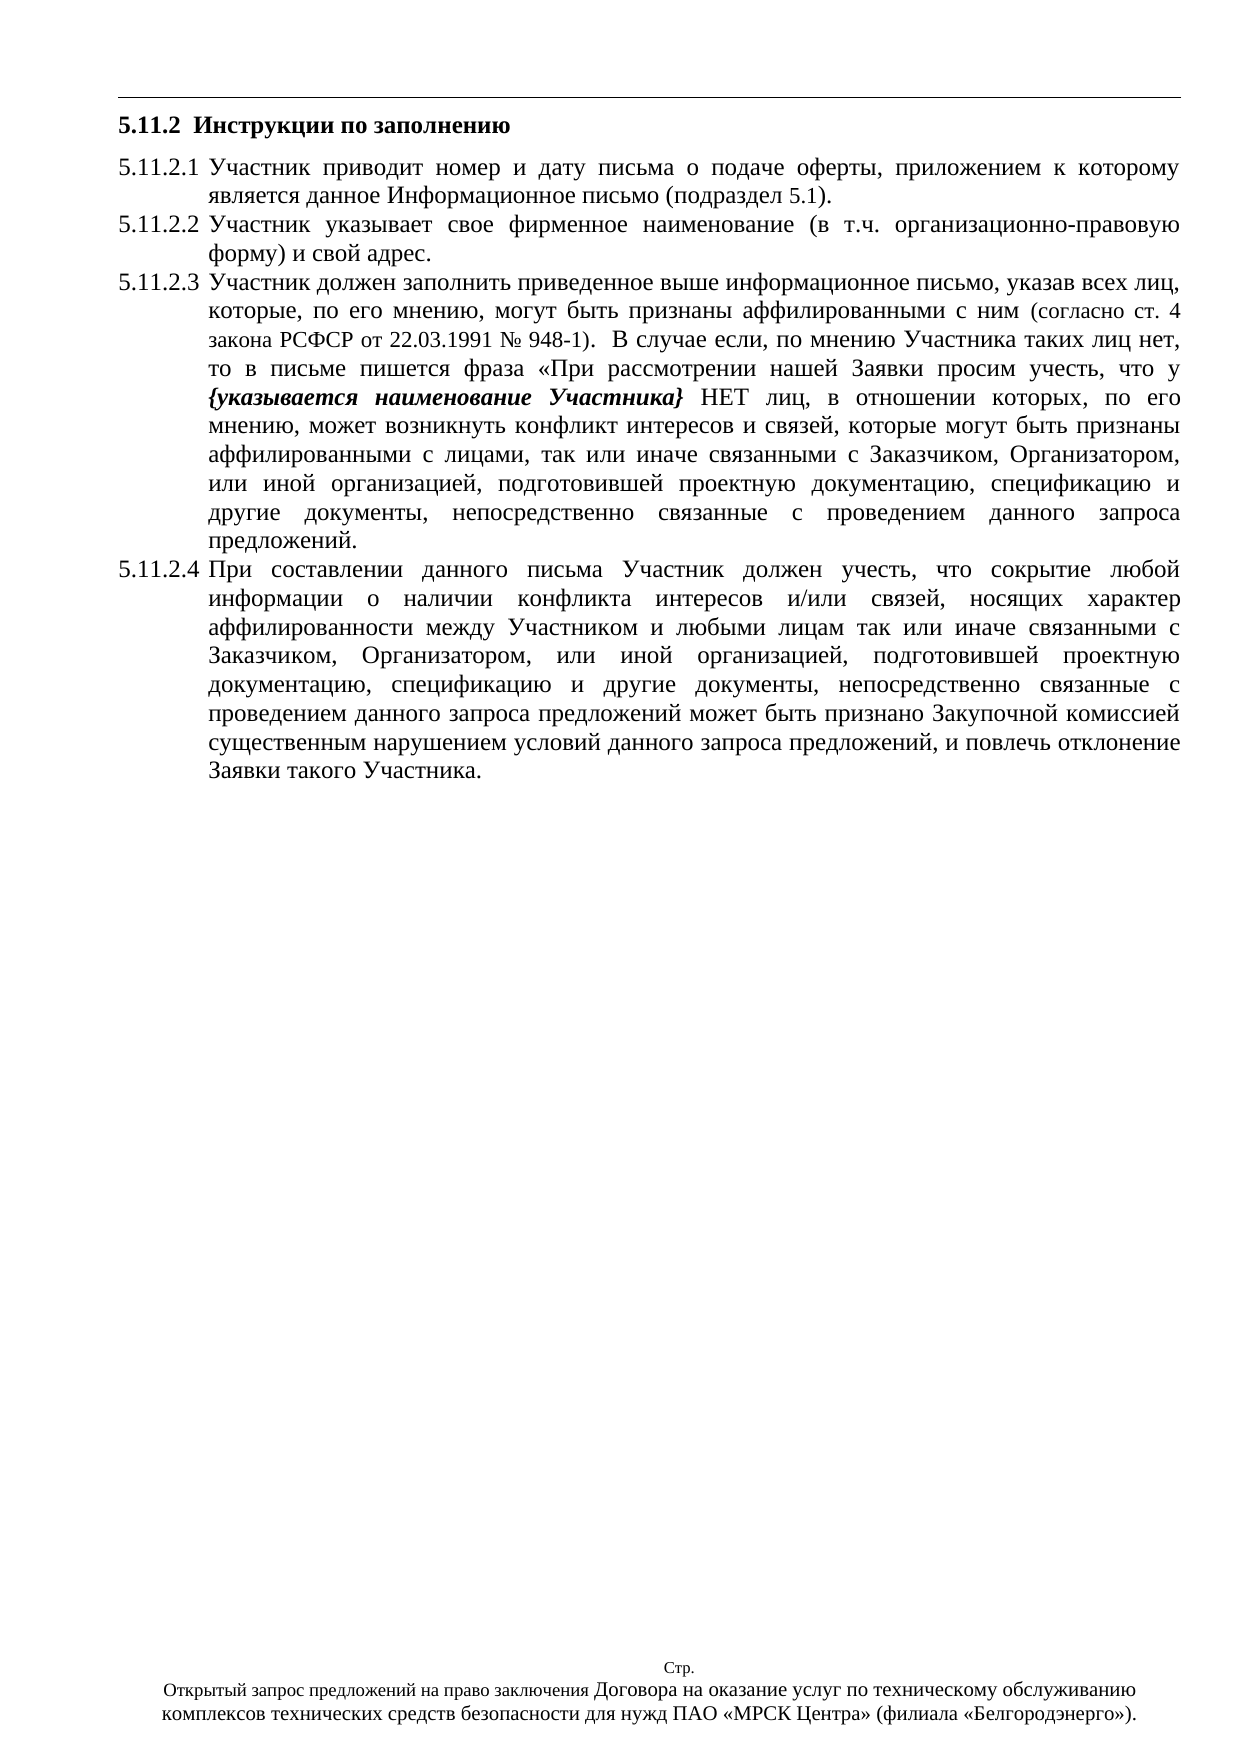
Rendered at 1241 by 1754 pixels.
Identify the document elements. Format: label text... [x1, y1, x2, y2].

subtitle Инструкции по заполнению [118, 111, 1181, 139]
list Участник должен заполнить приведенное выше информационное письмо, указав всех лиц, которые, по его мнению, могут быть признаны аффилированными с ним (согласно ст. 4 закона РСФСР от 22.03.1991 № 948-1). В случае если, по мнению Участника таких лиц нет, то в письме пишется фраза «При рассмотрении нашей Заявки просим учесть, что у {указывается наименование Участника} НЕТ лиц, в отношении которых, по его мнению, может возникнуть конфликт интересов и связей, которые могут быть признаны аффилированными с лицами, так или иначе связанными с Заказчиком, Организатором, или иной организацией, подготовившей проектную документацию, спецификацию и другие документы, непосредственно связанные с проведением данного запроса предложений. [118, 267, 1181, 554]
list Участник приводит номер и дату письма о подаче оферты, приложением к которому является данное Информационное письмо (подраздел 5.1). [118, 152, 1181, 209]
list При составлении данного письма Участник должен учесть, что сокрытие любой информации о наличии конфликта интересов и/или связей, носящих характер аффилированности между Участником и любыми лицам так или иначе связанными с Заказчиком, Организатором, или иной организацией, подготовившей проектную документацию, спецификацию и другие документы, непосредственно связанные с проведением данного запроса предложений может быть признано Закупочной комиссией существенным нарушением условий данного запроса предложений, и повлечь отклонение Заявки такого Участника. [118, 554, 1181, 784]
list Участник указывает свое фирменное наименование (в т.ч. организационно-правовую форму) и свой адрес. [118, 209, 1181, 267]
